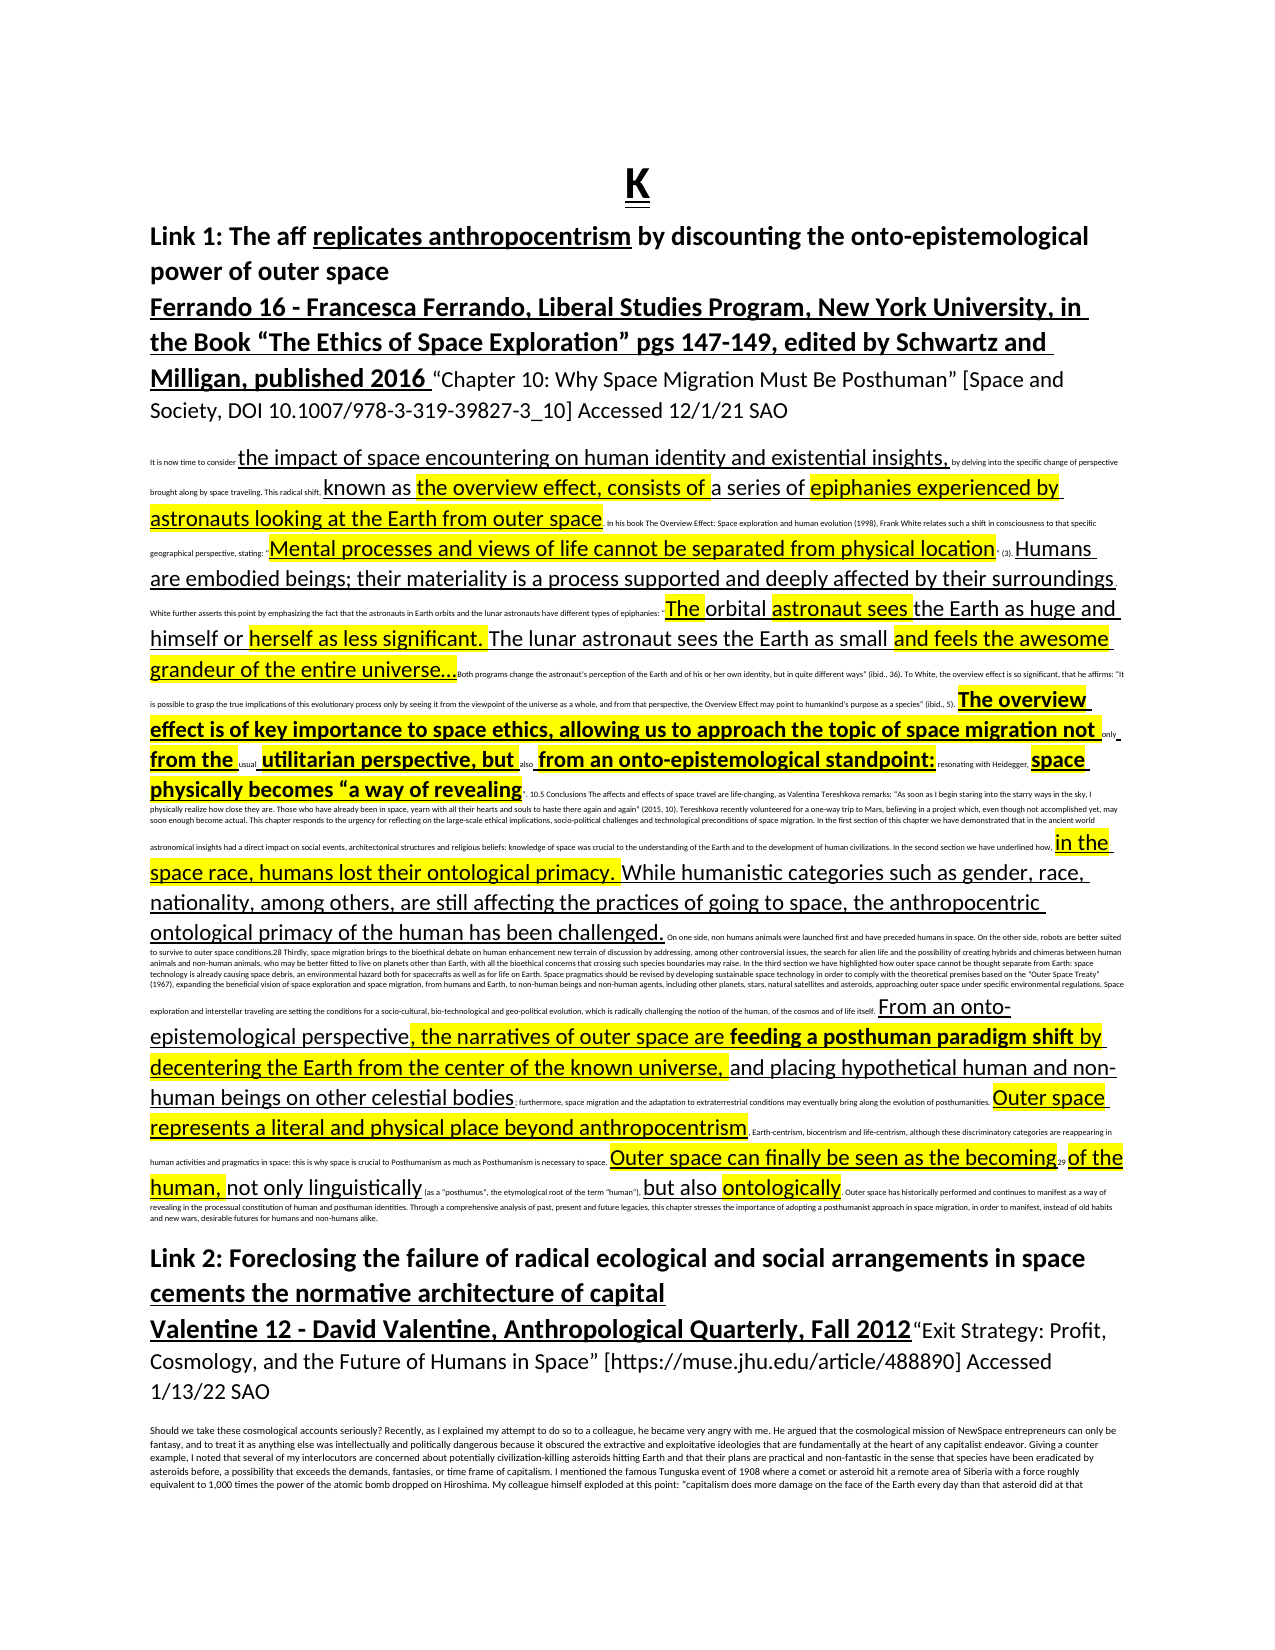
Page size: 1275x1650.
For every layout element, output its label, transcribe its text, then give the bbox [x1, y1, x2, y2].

text Link 1: The aff replicates anthropocentrism by discounting the onto-epistemological power of outer space [150, 219, 1125, 287]
text It is now time to consider the impact of space encountering on human identity and existential insights, by delving into the specific change of perspective brought along by space traveling. This radical shift, known as the overview effect, consists of a series of epiphanies experienced by astronauts looking at the Earth from outer space. In his book The Overview Effect: Space exploration and human evolution (1998), Frank White relates such a shift in consciousness to that specific geographical perspective, stating: “Mental processes and views of life cannot be separated from physical location” (3). Humans are embodied beings; their materiality is a process supported and deeply affected by their surroundings. White further asserts this point by emphasizing the fact that the astronauts in Earth orbits and the lunar astronauts have different types of epiphanies: “The orbital astronaut sees the Earth as huge and himself or herself as less significant. The lunar astronaut sees the Earth as small and feels the awesome grandeur of the entire universe…Both programs change the astronaut’s perception of the Earth and of his or her own identity, but in quite different ways” (ibid., 36). To White, the overview effect is so significant, that he affirms: “It is possible to grasp the true implications of this evolutionary process only by seeing it from the viewpoint of the universe as a whole, and from that perspective, the Overview Effect may point to humankind’s purpose as a species” (ibid., 5). The overview effect is of key importance to space ethics, allowing us to approach the topic of space migration not only from the usual utilitarian perspective, but also from an onto-epistemological standpoint: resonating with Heidegger, space physically becomes “a way of revealing”. 10.5 Conclusions The affects and effects of space travel are life-changing, as Valentina Tereshkova remarks: “As soon as I begin staring into the starry ways in the sky, I physically realize how close they are. Those who have already been in space, yearn with all their hearts and souls to haste there again and again” (2015, 10). Tereshkova recently volunteered for a one-way trip to Mars, believing in a project which, even though not accomplished yet, may soon enough become actual. This chapter responds to the urgency for reflecting on the large-scale ethical implications, socio-political challenges and technological preconditions of space migration. In the first section of this chapter we have demonstrated that in the ancient world astronomical insights had a direct impact on social events, architectonical structures and religious beliefs: knowledge of space was crucial to the understanding of the Earth and to the development of human civilizations. In the second section we have underlined how, in the space race, humans lost their ontological primacy. While humanistic categories such as gender, race, nationality, among others, are still affecting the practices of going to space, the anthropocentric ontological primacy of the human has been challenged. On one side, non humans animals were launched first and have preceded humans in space. On the other side, robots are better suited to survive to outer space conditions.28 Thirdly, space migration brings to the bioethical debate on human enhancement new terrain of discussion by addressing, among other controversial issues, the search for alien life and the possibility of creating hybrids and chimeras between human animals and non-human animals, who may be better fitted to live on planets other than Earth, with all the bioethical concerns that crossing such species boundaries may raise. In the third section we have highlighted how outer space cannot be thought separate from Earth: space technology is already causing space debris, an environmental hazard both for spacecrafts as well as for life on Earth. Space pragmatics should be revised by developing sustainable space technology in order to comply with the theoretical premises based on the “Outer Space Treaty” (1967), expanding the beneficial vision of space exploration and space migration, from humans and Earth, to non-human beings and non-human agents, including other planets, stars, natural satellites and asteroids, approaching outer space under specific environmental regulations. Space exploration and interstellar traveling are setting the conditions for a socio-cultural, bio-technological and geo-political evolution, which is radically challenging the notion of the human, of the cosmos and of life itself. From an onto-epistemological perspective, the narratives of outer space are feeding a posthuman paradigm shift by decentering the Earth from the center of the known universe, and placing hypothetical human and non-human beings on other celestial bodies; furthermore, space migration and the adaptation to extraterrestrial conditions may eventually bring along the evolution of posthumanities. Outer space represents a literal and physical place beyond anthropocentrism, Earth-centrism, biocentrism and life-centrism, although these discriminatory categories are reappearing in human activities and pragmatics in space: this is why space is crucial to Posthumanism as much as Posthumanism is necessary to space. Outer space can finally be seen as the becoming29 of the human, not only linguistically (as a “posthumus”, the etymological root of the term “human”), but also ontologically. Outer space has historically performed and continues to manifest as a way of revealing in the processual constitution of human and posthuman identities. Through a comprehensive analysis of past, present and future legacies, this chapter stresses the importance of adopting a posthumanist approach in space migration, in order to manifest, instead of old habits and new wars, desirable futures for humans and non-humans alike. [150, 443, 1125, 1223]
subtitle K [150, 154, 1125, 210]
text Link 2: Foreclosing the failure of radical ecological and social arrangements in space cements the normative architecture of capital [150, 1241, 1125, 1309]
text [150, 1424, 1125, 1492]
text Ferrando 16 - Francesca Ferrando, Liberal Studies Program, New York University, in the Book “The Ethics of Space Exploration” pgs 147-149, edited by Schwartz and Milligan, published 2016 “Chapter 10: Why Space Migration Must Be Posthuman” [Space and Society, DOI 10.1007/978-3-319-39827-3_10] Accessed 12/1/21 SAO [150, 290, 1125, 424]
text Valentine 12 - David Valentine, Anthropological Quarterly, Fall 2012“Exit Strategy: Profit, Cosmology, and the Future of Humans in Space” [https://muse.jhu.edu/article/488890] Accessed 1/13/22 SAO [150, 1312, 1125, 1405]
